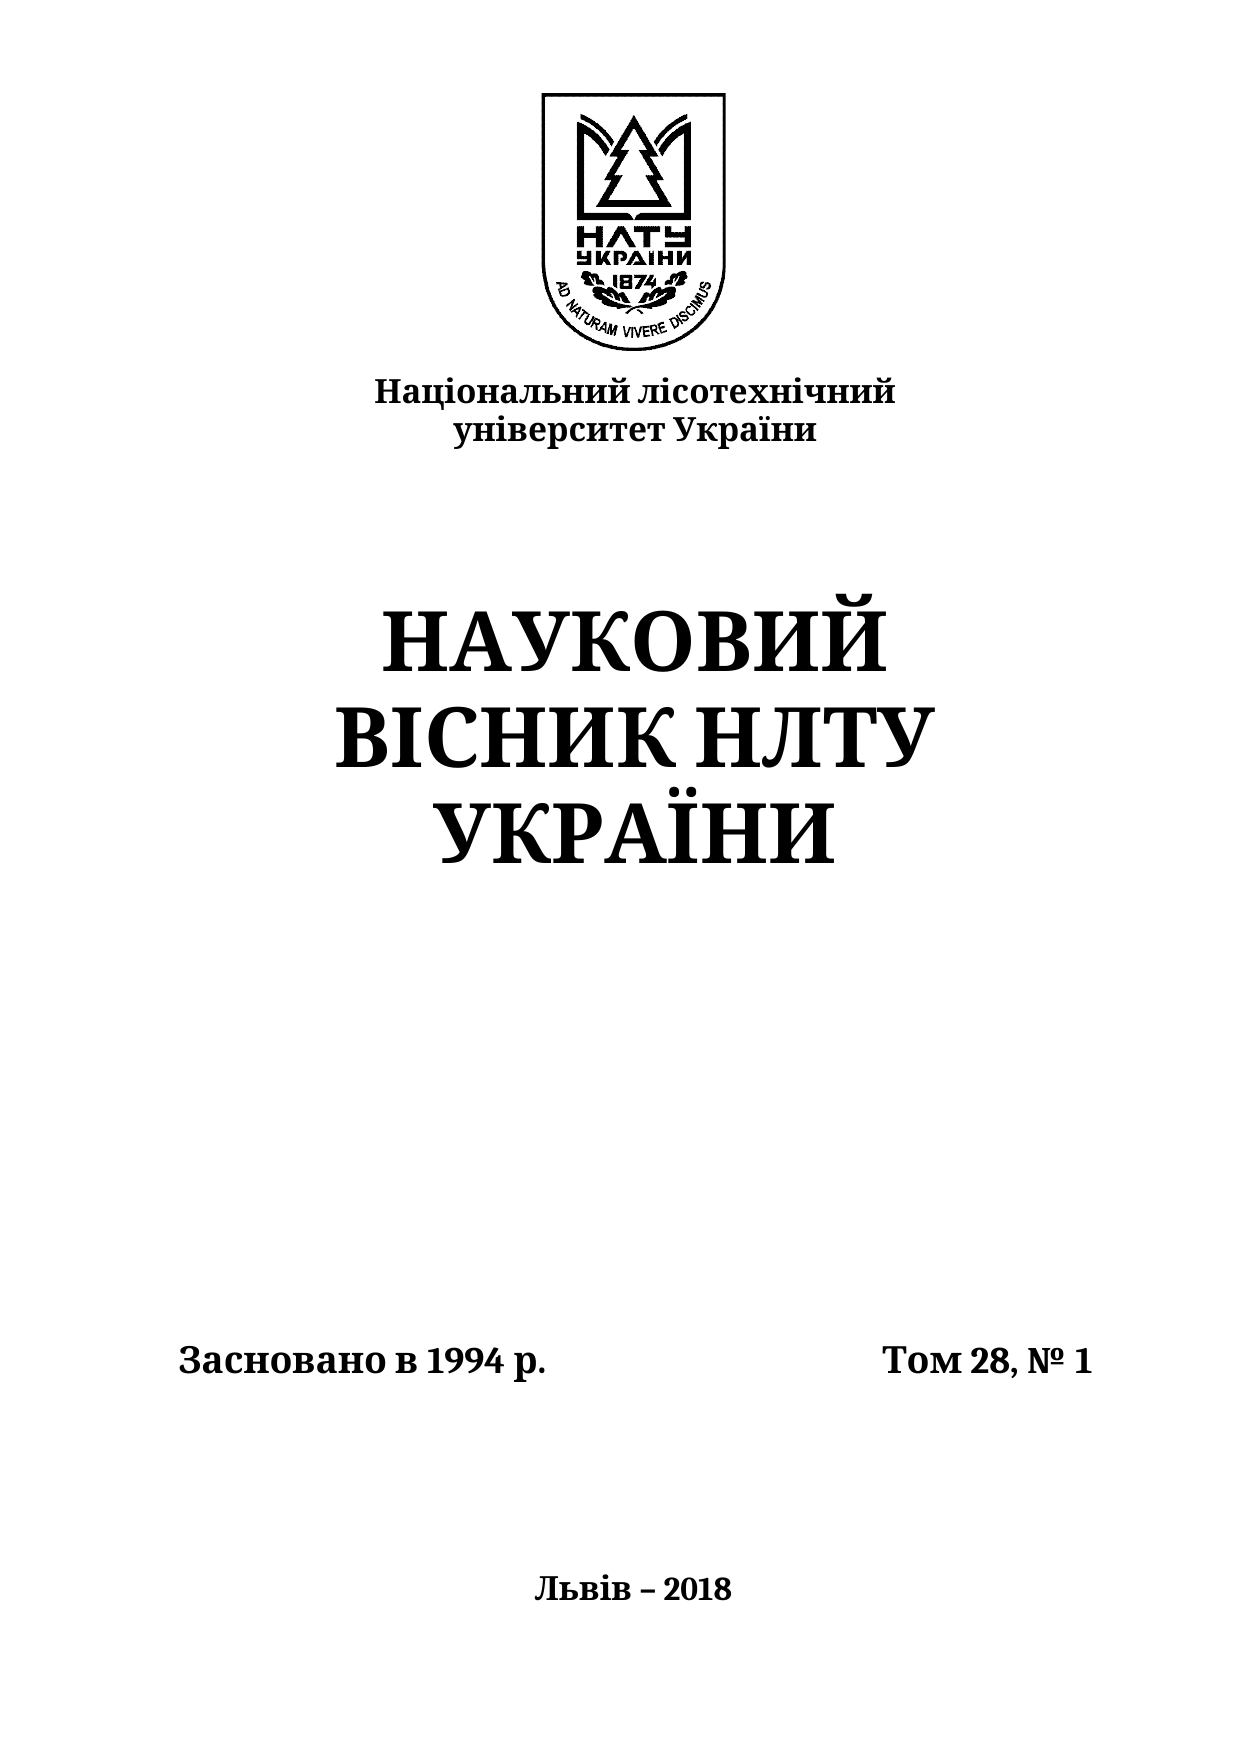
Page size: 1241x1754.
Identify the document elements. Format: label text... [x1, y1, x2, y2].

picture [541, 93, 726, 351]
text Засновано в 1994 р. Том 28, № 1 [105, 1339, 1165, 1383]
text Національний лісотехнічний університет України [334, 373, 936, 450]
text НАУКОВИЙ ВІСНИК НЛТУ УКРАЇНИ [213, 597, 1057, 884]
